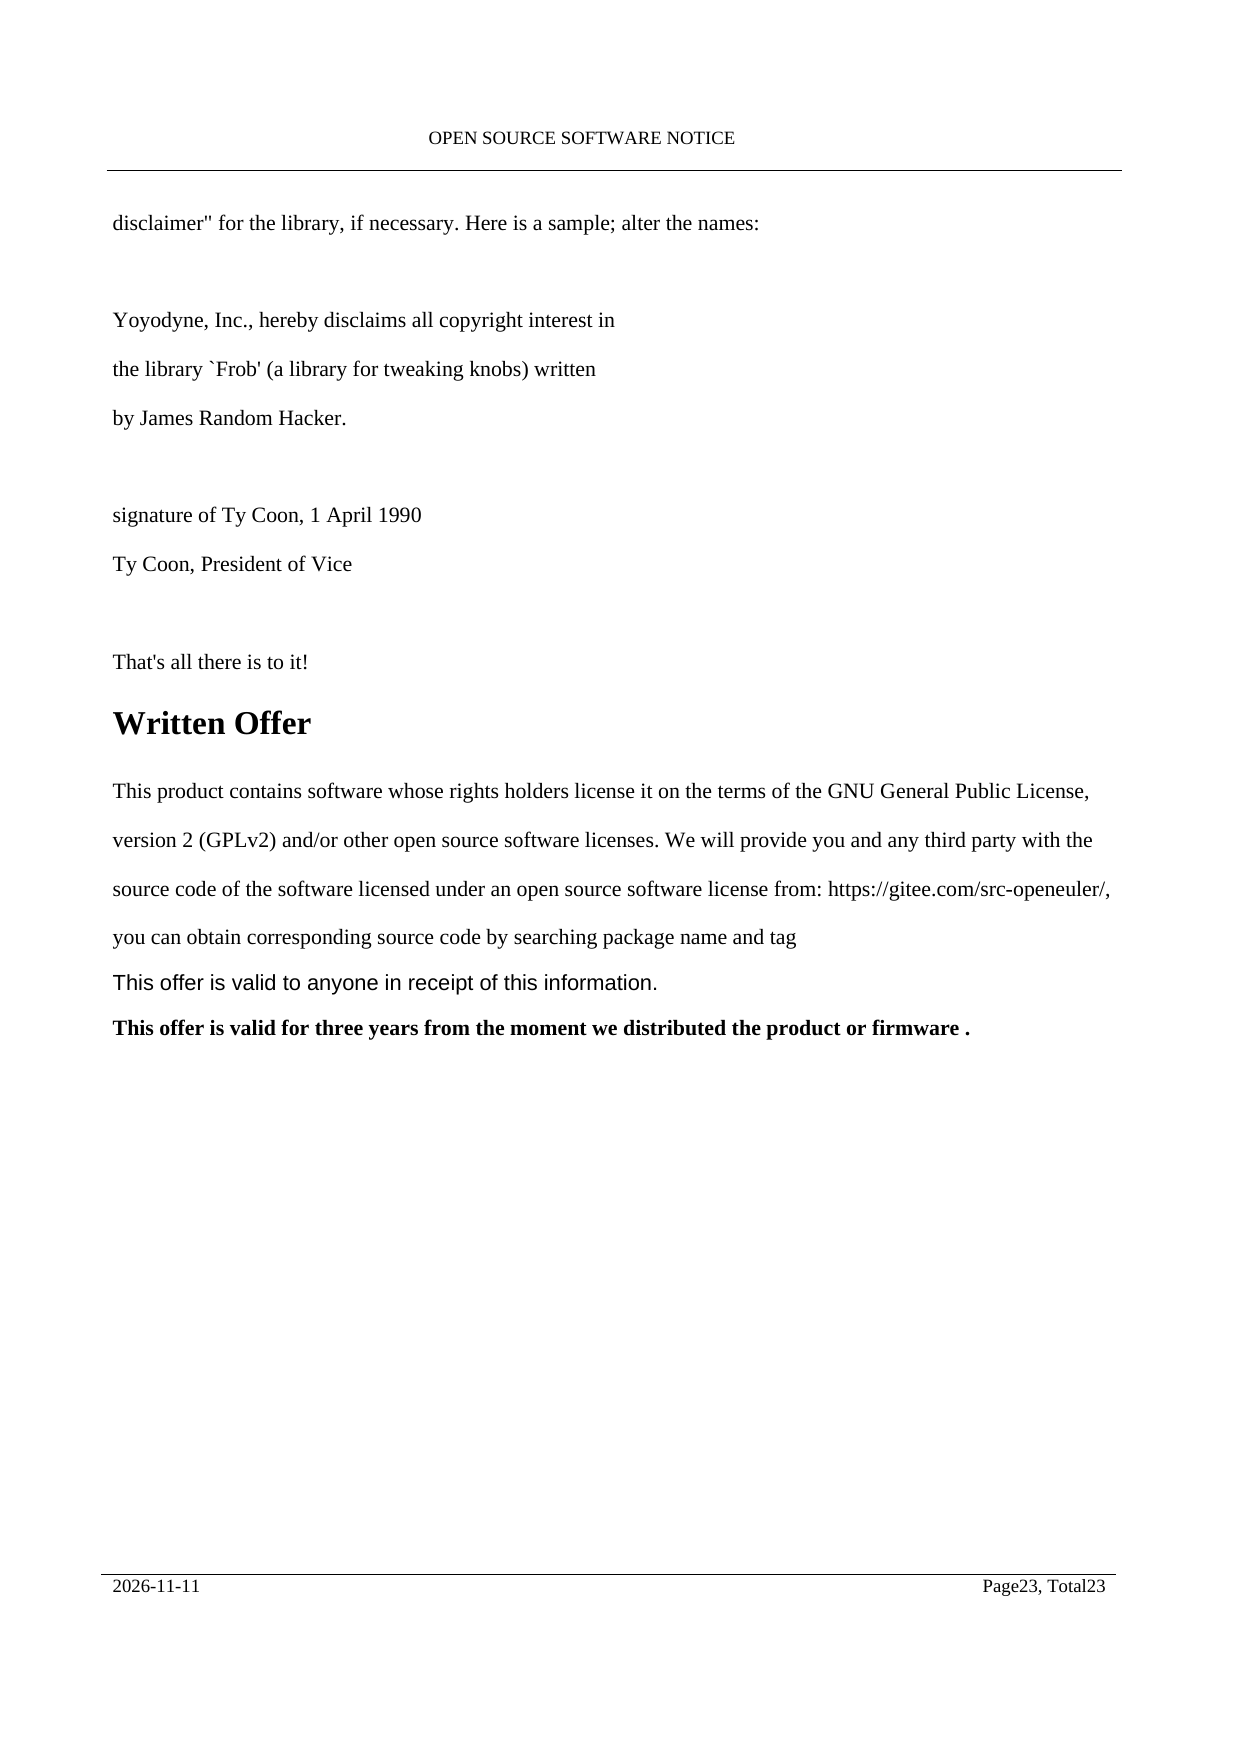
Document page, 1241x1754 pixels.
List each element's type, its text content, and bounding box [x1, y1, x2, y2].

text This offer is valid for three years from the moment we distributed the product or firmware . [112, 1011, 1128, 1043]
text This product contains software whose rights holders license it on the terms of the GNU General Public License, version 2 (GPLv2) and/or other open source software licenses. We will provide you and any third party with the source code of the software licensed under an open source software license from: https://gitee.com/src-openeuler/, you can obtain corresponding source code by searching package name and tag [112, 774, 1128, 953]
text Written Offer [112, 690, 1128, 755]
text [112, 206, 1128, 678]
text This offer is valid to anyone in receipt of this information. [112, 966, 1128, 998]
